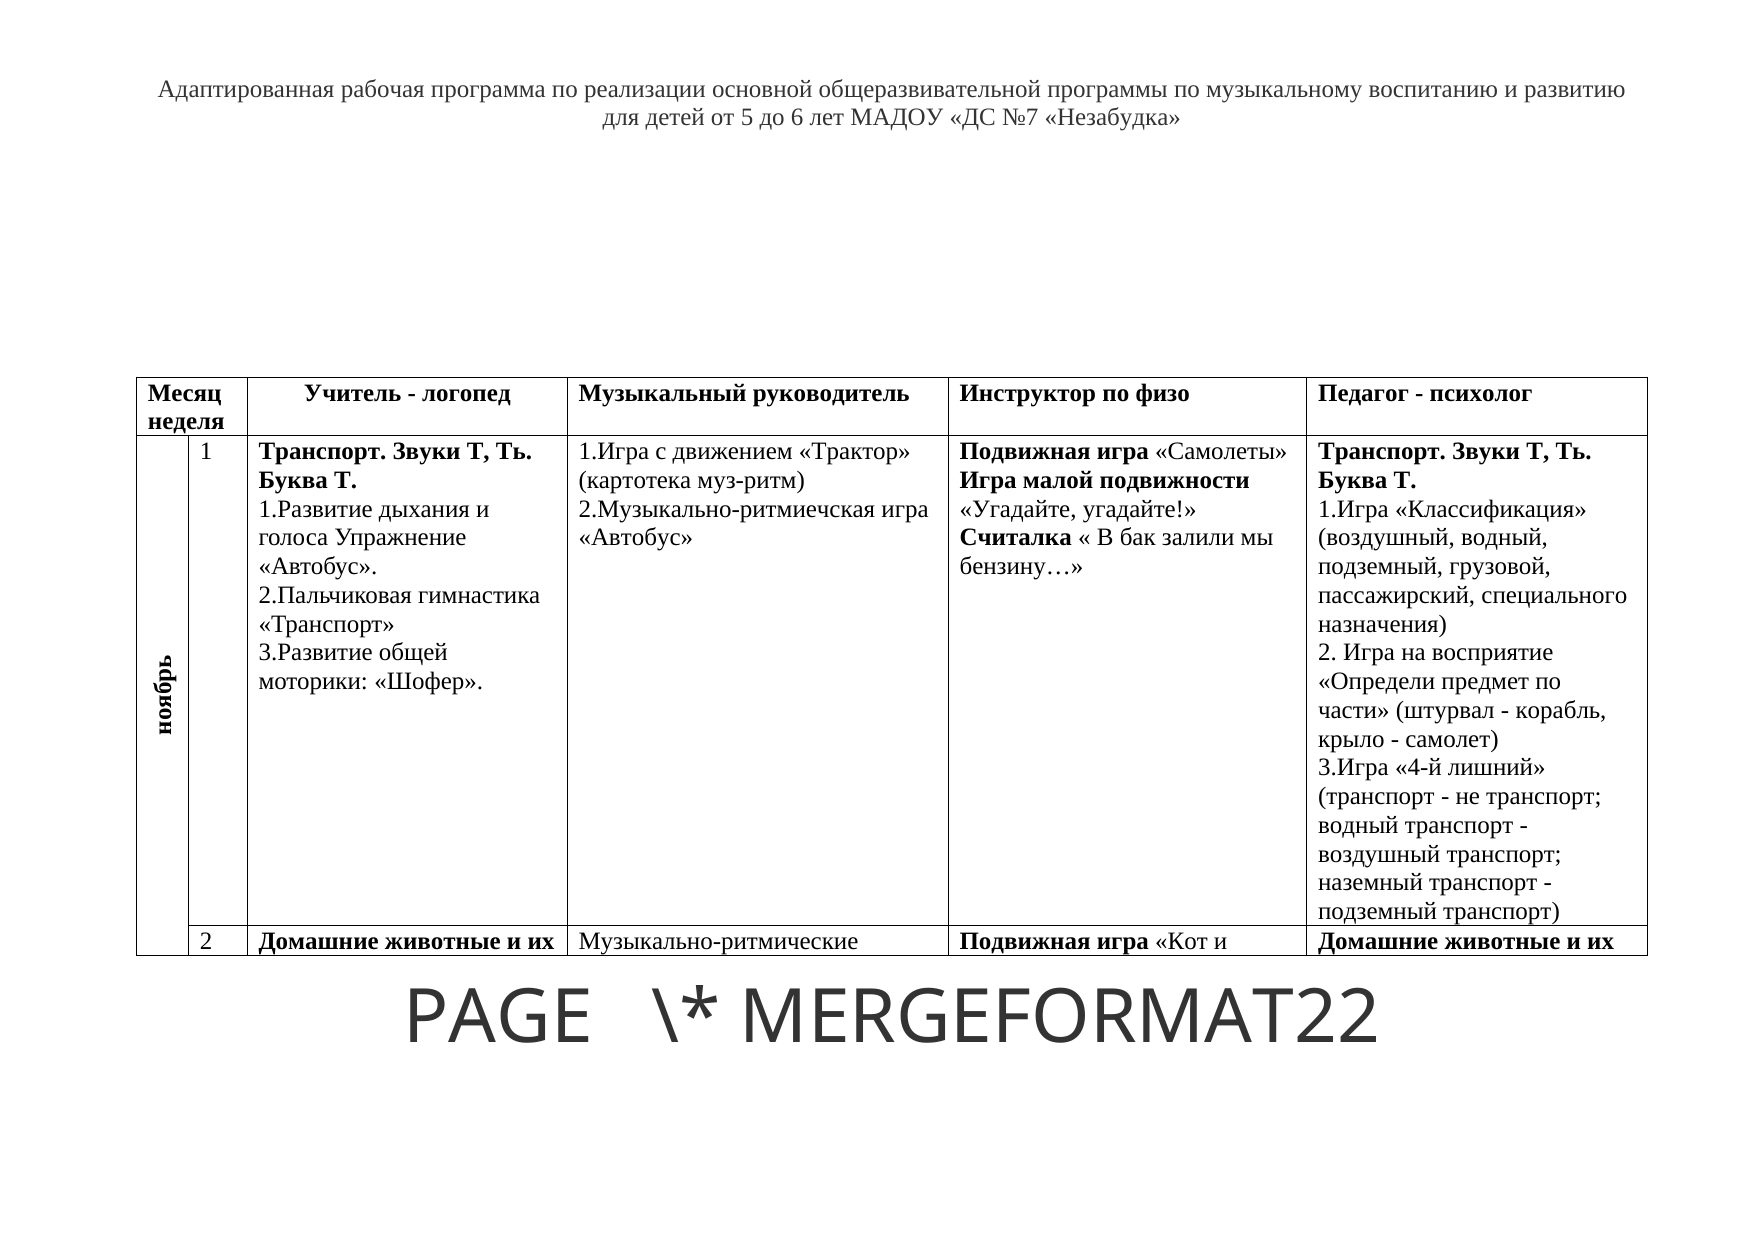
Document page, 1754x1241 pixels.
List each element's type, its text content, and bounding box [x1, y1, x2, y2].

table_cell Транспорт. Звуки Т, Ть. Буква Т. 1.Развитие дыхания и голоса Упражнение «Автобус». 2.Пальчиковая гимнастика «Транспорт» 3.Развитие общей моторики: «Шофер». [248, 436, 567, 925]
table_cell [1307, 926, 1647, 955]
table_cell Транспорт. Звуки Т, Ть. Буква Т. 1.Игра «Классификация» (воздушный, водный, подземный, грузовой, пассажирский, специального назначения) 2. Игра на восприятие «Определи предмет по части» (штурвал - корабль, крыло - самолет) 3.Игра «4-й лишний» (транспорт - не транспорт; водный транспорт - воздушный транспорт; наземный транспорт - подземный транспорт) [1307, 436, 1647, 925]
table_cell Подвижная игра «Самолеты» Игра малой подвижности «Угадайте, угадайте!» Считалка « В бак залили мы бензину…» [949, 436, 1306, 925]
table_header Музыкальный руководитель [568, 378, 948, 435]
table_header Месяц неделя [137, 378, 247, 435]
table_cell 1.Игра с движением «Трактор» (картотека муз-ритм) 2.Музыкально-ритмиечская игра «Автобус» [568, 436, 948, 925]
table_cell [568, 926, 948, 955]
table_header Учитель - логопед [248, 378, 567, 435]
table_header Педагог - психолог [1307, 378, 1647, 435]
table_cell 2 [189, 926, 247, 955]
table_cell ноябрь [137, 436, 188, 955]
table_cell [949, 926, 1306, 955]
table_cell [248, 926, 567, 955]
table_header Инструктор по физо [949, 378, 1306, 435]
table_cell 1 [189, 436, 247, 925]
